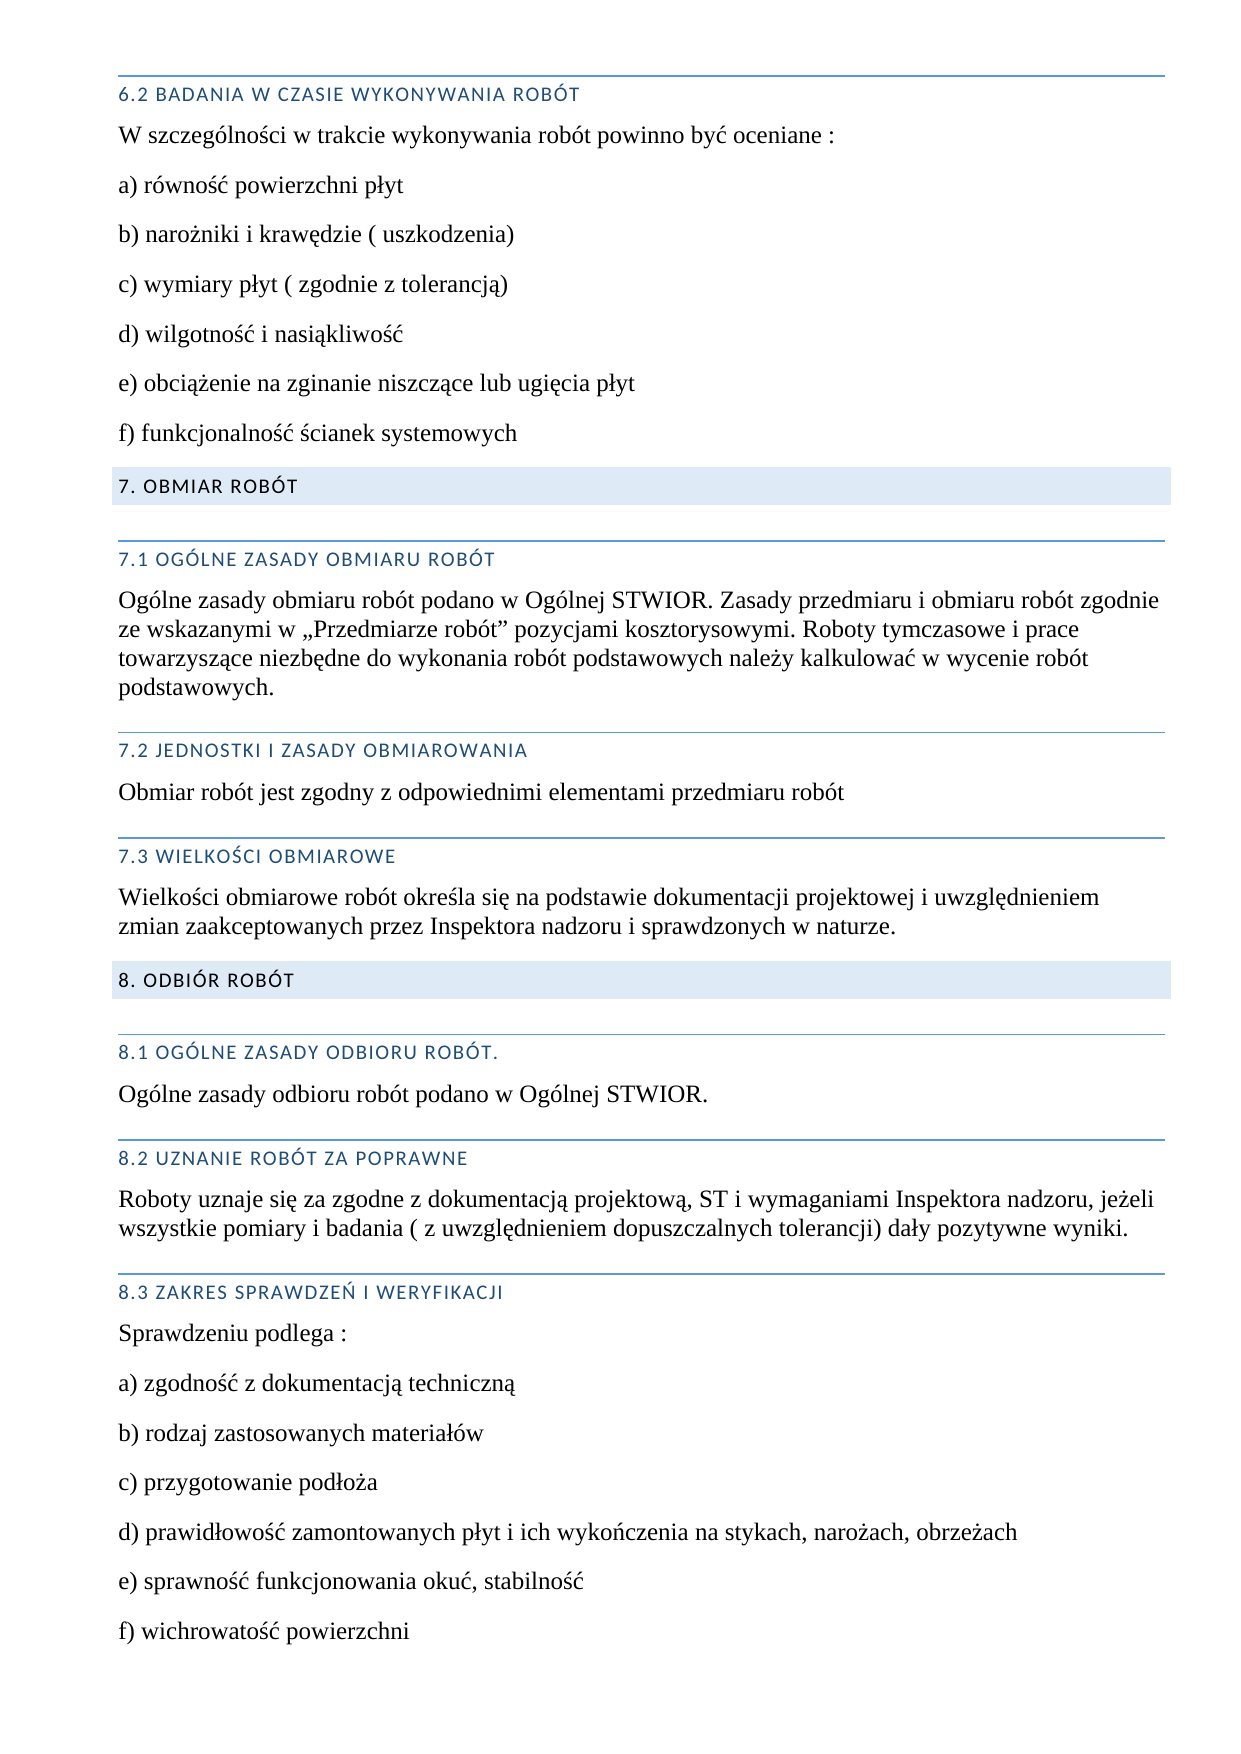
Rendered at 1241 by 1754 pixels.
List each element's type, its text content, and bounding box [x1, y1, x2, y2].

text b) narożniki i krawędzie ( uszkodzenia) [118, 219, 1165, 248]
text a) równość powierzchni płyt [118, 170, 1165, 199]
text e) obciążenie na zginanie niszczące lub ugięcia płyt [118, 368, 1165, 397]
subtitle 8.3 Zakres sprawdzeń i weryfikacji [118, 1275, 1165, 1304]
subtitle 7.2 Jednostki i zasady obmiarowania [118, 733, 1165, 763]
text f) wichrowatość powierzchni [118, 1616, 1165, 1645]
subtitle 8. ODBIÓR ROBÓT [118, 967, 1165, 992]
text c) wymiary płyt ( zgodnie z tolerancją) [118, 269, 1165, 298]
text b) rodzaj zastosowanych materiałów [118, 1418, 1165, 1446]
text e) sprawność funkcjonowania okuć, stabilność [118, 1566, 1165, 1595]
subtitle 8.2 Uznanie robót za poprawne [118, 1141, 1165, 1170]
text W szczególności w trakcie wykonywania robót powinno być oceniane : [118, 120, 1165, 149]
text Roboty uznaje się za zgodne z dokumentacją projektową, ST i wymaganiami Inspektora nadzoru, jeżeli wszystkie pomiary i badania ( z uwzględnieniem dopuszczalnych tolerancji) dały pozytywne wyniki. [118, 1184, 1165, 1242]
text a) zgodność z dokumentacją techniczną [118, 1368, 1165, 1397]
subtitle 8.1 Ogólne zasady odbioru robót. [118, 1035, 1165, 1065]
text Obmiar robót jest zgodny z odpowiednimi elementami przedmiaru robót [118, 777, 1165, 806]
text Sprawdzeniu podlega : [118, 1318, 1165, 1347]
text Wielkości obmiarowe robót określa się na podstawie dokumentacji projektowej i uwzględnieniem zmian zaakceptowanych przez Inspektora nadzoru i sprawdzonych w naturze. [118, 882, 1165, 940]
subtitle 7. OBMIAR ROBÓT [118, 474, 1165, 499]
text d) prawidłowość zamontowanych płyt i ich wykończenia na stykach, narożach, obrzeżach [118, 1517, 1165, 1546]
subtitle 6.2 Badania w czasie wykonywania robót [118, 77, 1165, 106]
subtitle 7.3 Wielkości obmiarowe [118, 839, 1165, 868]
text f) funkcjonalność ścianek systemowych [118, 418, 1165, 447]
text Ogólne zasady odbioru robót podano w Ogólnej STWIOR. [118, 1079, 1165, 1108]
subtitle 7.1 Ogólne zasady obmiaru robót [118, 542, 1165, 571]
text d) wilgotność i nasiąkliwość [118, 319, 1165, 347]
text Ogólne zasady obmiaru robót podano w Ogólnej STWIOR. Zasady przedmiaru i obmiaru robót zgodnie ze wskazanymi w „Przedmiarze robót” pozycjami kosztorysowymi. Roboty tymczasowe i prace towarzyszące niezbędne do wykonania robót podstawowych należy kalkulować w wycenie robót podstawowych. [118, 586, 1165, 701]
text c) przygotowanie podłoża [118, 1467, 1165, 1496]
